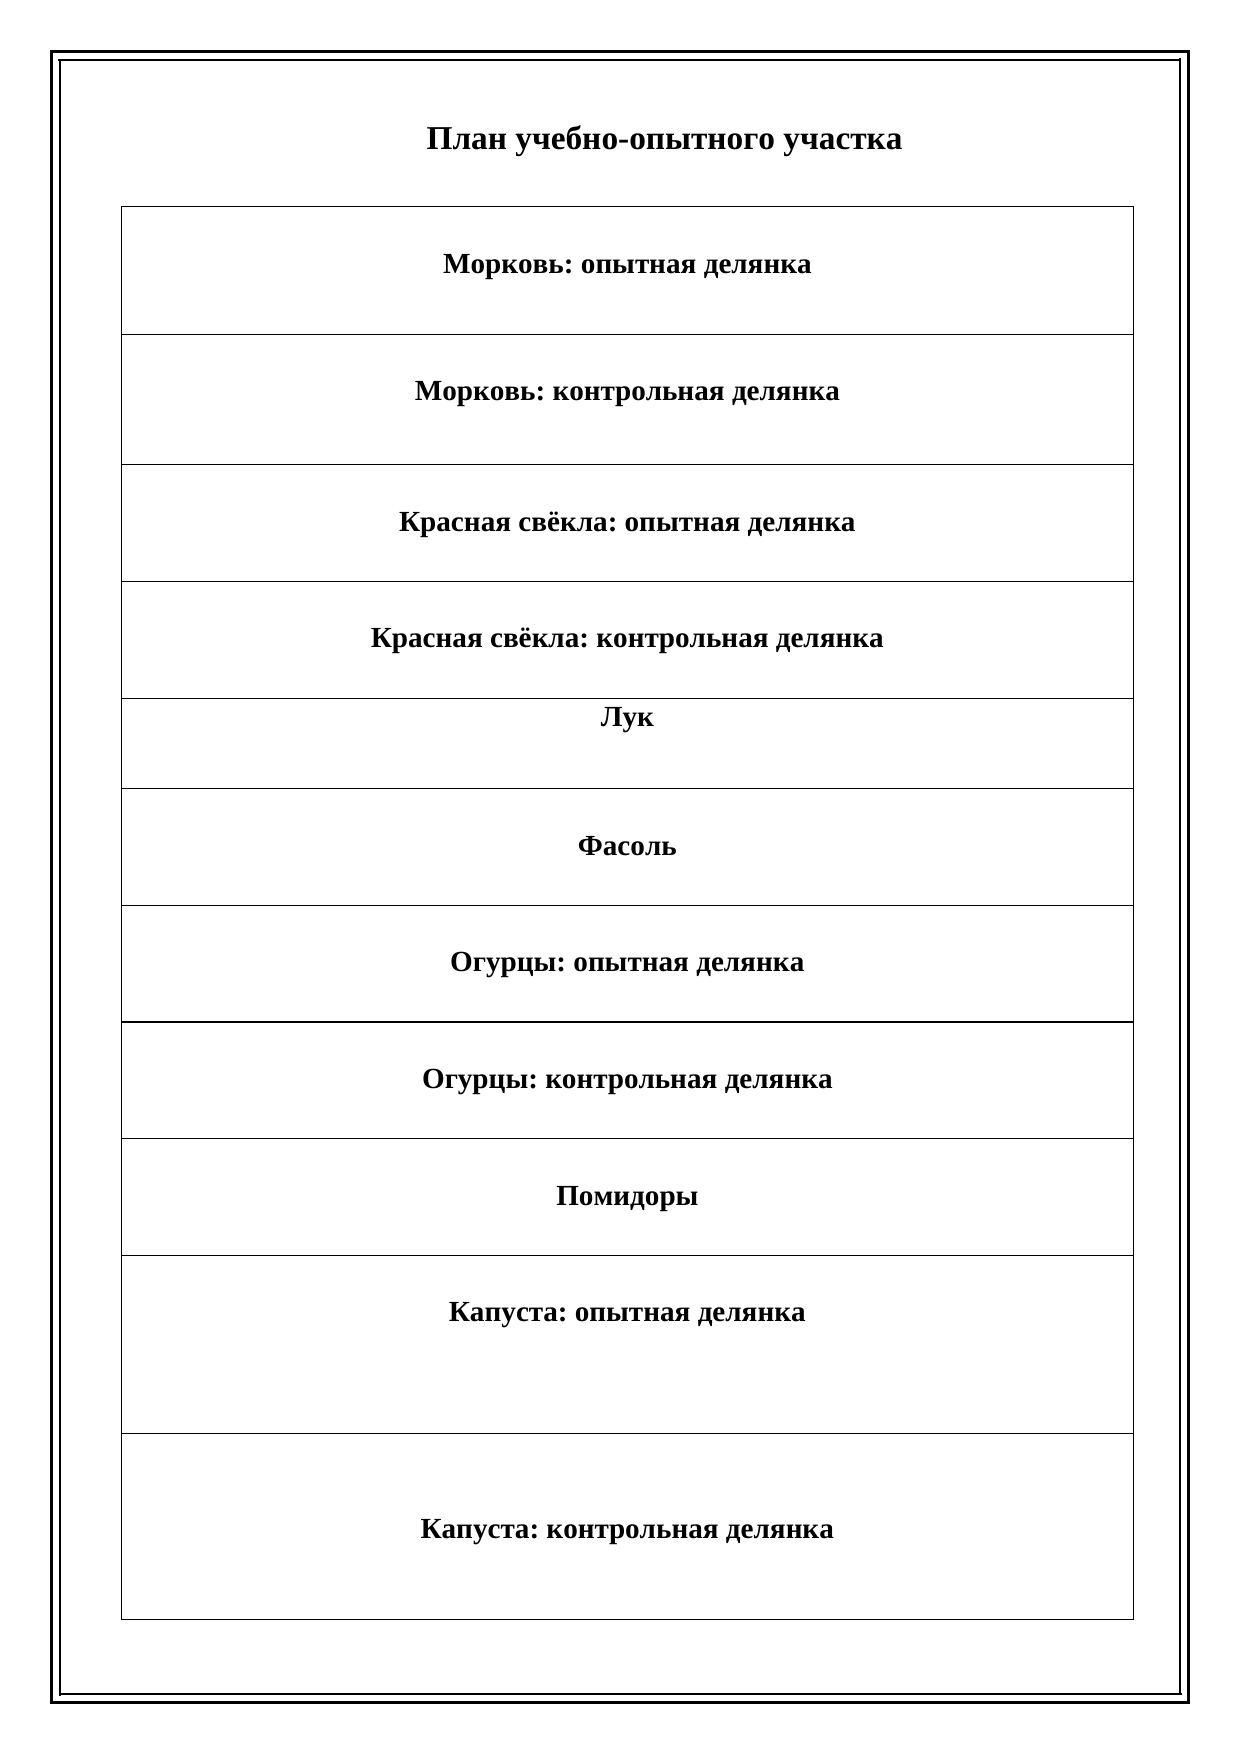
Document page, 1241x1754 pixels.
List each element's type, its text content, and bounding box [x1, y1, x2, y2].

table_cell Красная свёкла: контрольная делянка [122, 582, 1133, 698]
table_cell Капуста: контрольная делянка [122, 1434, 1133, 1619]
table_cell Красная свёкла: опытная делянка [122, 465, 1133, 581]
table_header Морковь: опытная делянка [122, 207, 1133, 334]
table_cell Огурцы: контрольная делянка [122, 1023, 1133, 1138]
table_cell Помидоры [122, 1139, 1133, 1255]
table_cell Фасоль [122, 789, 1133, 905]
text План учебно-опытного участка [177, 118, 1152, 156]
table_cell Огурцы: опытная делянка [122, 906, 1133, 1021]
table_cell Капуста: опытная делянка [122, 1256, 1133, 1433]
table_cell Морковь: контрольная делянка [122, 335, 1133, 464]
table_cell Лук [122, 699, 1133, 788]
